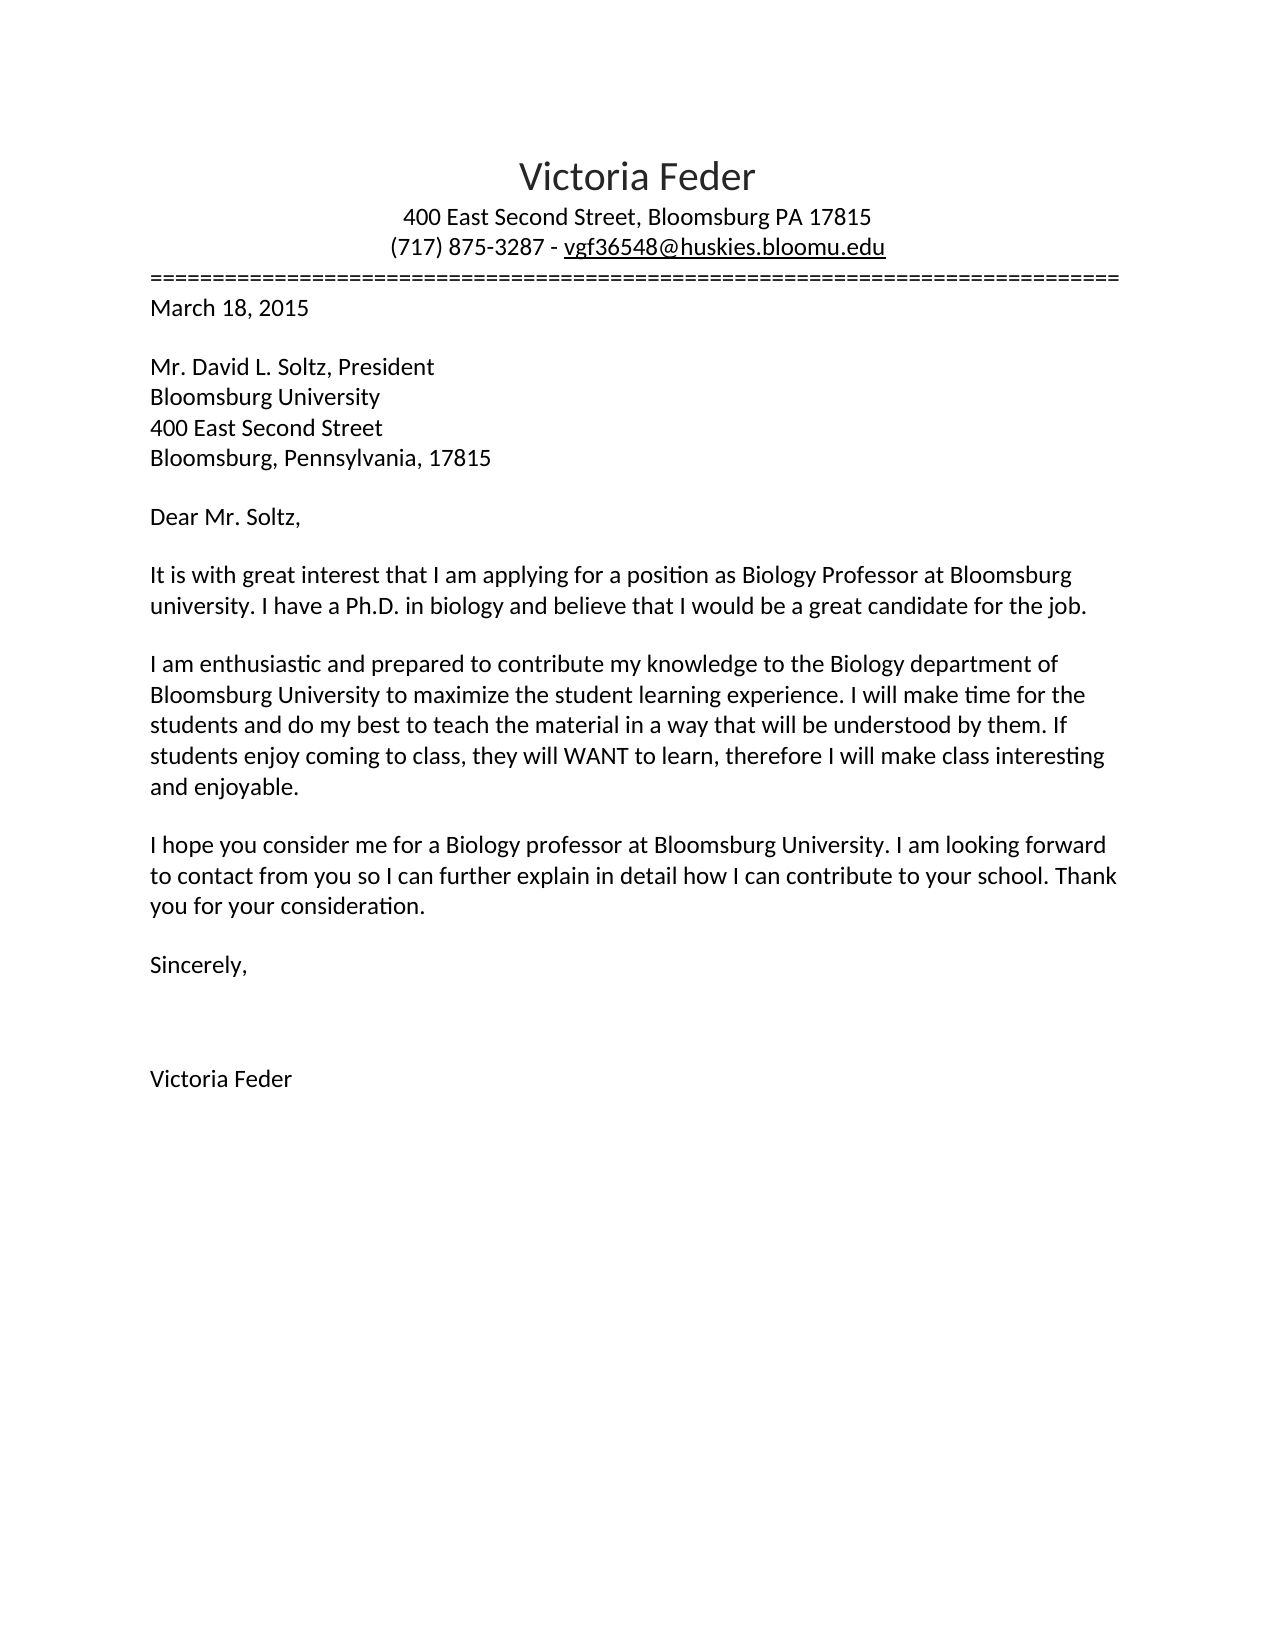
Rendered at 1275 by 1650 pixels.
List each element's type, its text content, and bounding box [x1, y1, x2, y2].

text Bloomsburg, Pennsylvania, 17815 [150, 442, 1125, 473]
text I hope you consider me for a Biology professor at Bloomsburg University. I am looking forward to contact from you so I can further explain in detail how I can contribute to your school. Thank you for your consideration. [150, 829, 1125, 921]
text Sincerely, [150, 949, 1125, 979]
text 400 East Second Street, Bloomsburg PA 17815 [150, 201, 1125, 231]
text I am enthusiastic and prepared to contribute my knowledge to the Biology department of Bloomsburg University to maximize the student learning experience. I will make time for the students and do my best to teach the material in a way that will be understood by them. If students enjoy coming to class, they will WANT to learn, therefore I will make class interesting and enjoyable. [150, 649, 1125, 801]
text Dear Mr. Soltz, [150, 501, 1125, 532]
text It is with great interest that I am applying for a position as Biology Professor at Bloomsburg university. I have a Ph.D. in biology and believe that I would be a great candidate for the job. [150, 559, 1125, 621]
text Victoria Feder [150, 1063, 1125, 1094]
text (717) 875-3287 - vgf36548@huskies.bloomu.edu [150, 231, 1125, 262]
text ============================================================================== [150, 262, 1125, 292]
text 400 East Second Street [150, 412, 1125, 442]
text March 18, 2015 [150, 292, 1125, 323]
text Bloomsburg University [150, 381, 1125, 412]
text Mr. David L. Soltz, President [150, 351, 1125, 381]
text Victoria Feder [150, 150, 1125, 201]
